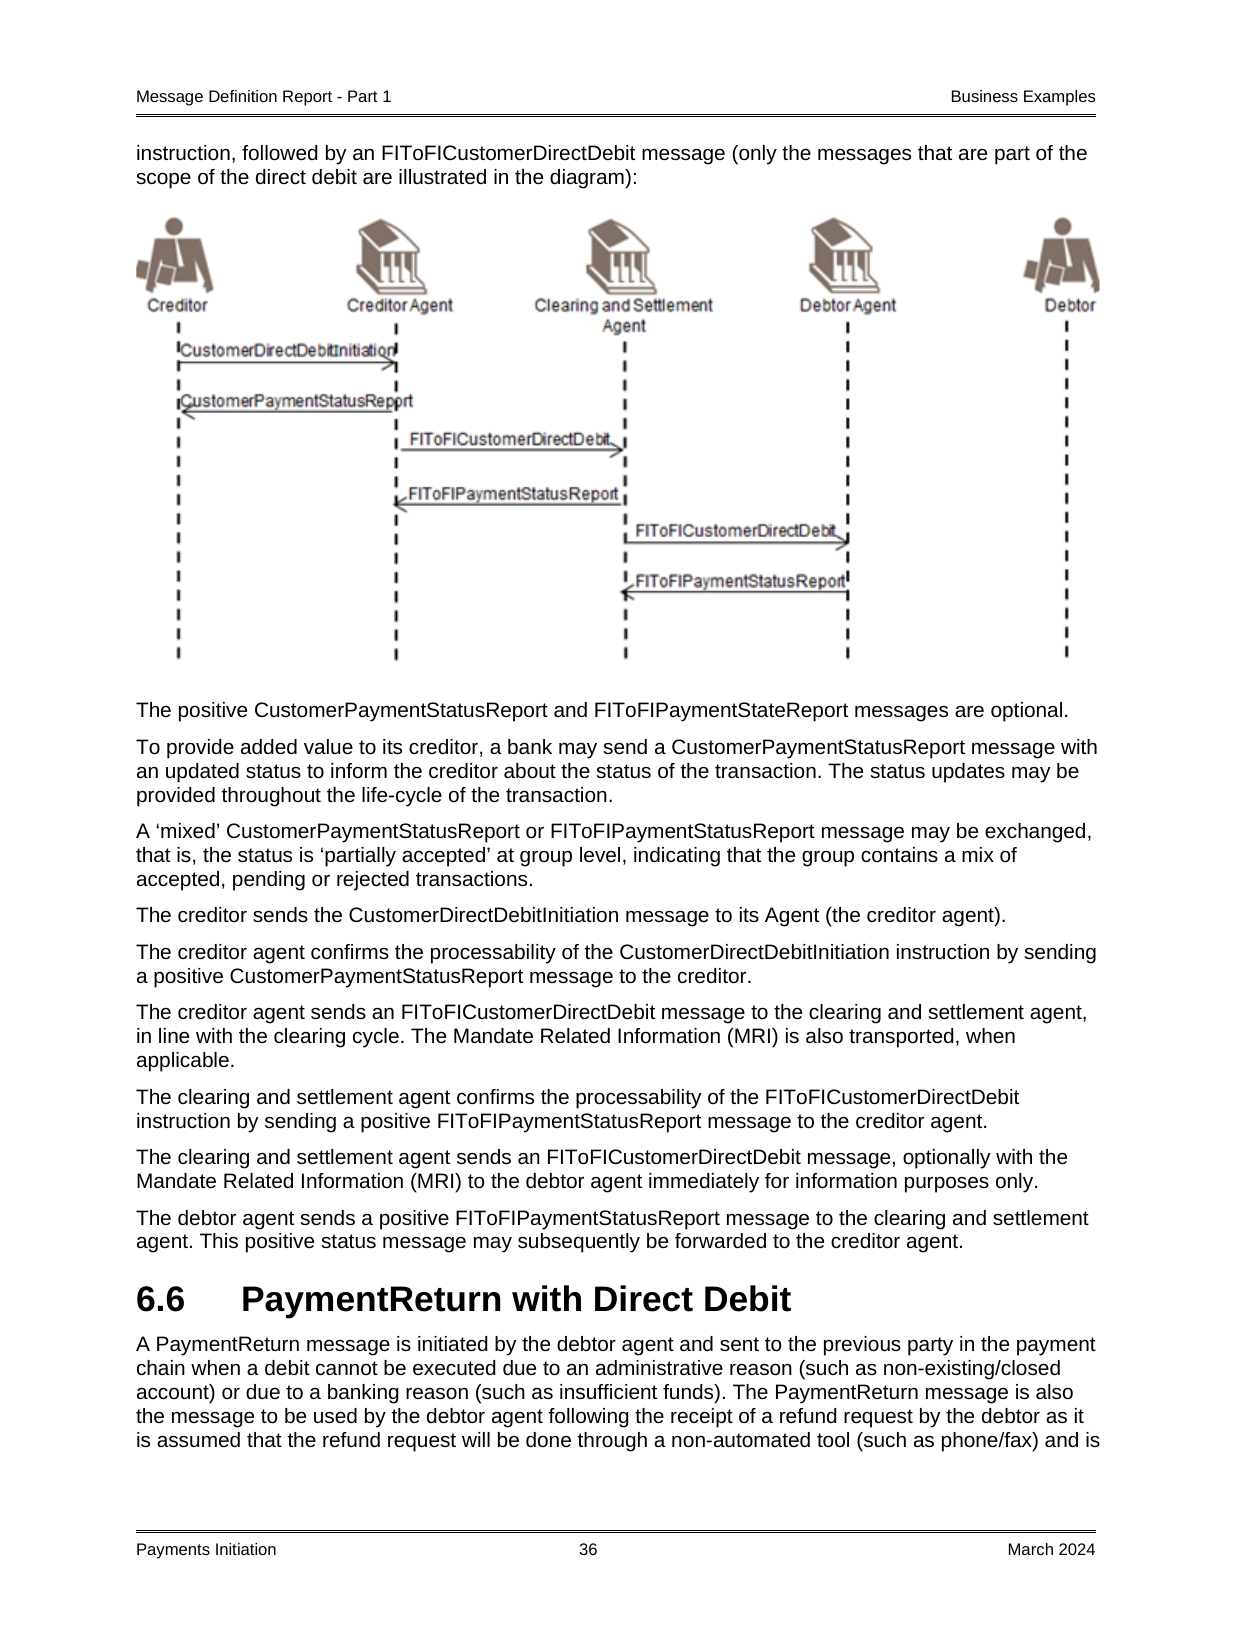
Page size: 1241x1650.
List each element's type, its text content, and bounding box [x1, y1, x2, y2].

text The clearing and settlement agent confirms the processability of the FIToFICustomerDirectDebit instruction by sending a positive FIToFIPaymentStatusReport message to the creditor agent. [136, 1084, 1104, 1132]
picture [135, 213, 1106, 661]
text The creditor agent sends an FIToFICustomerDirectDebit message to the clearing and settlement agent, in line with the clearing cycle. The Mandate Related Information (MRI) is also transported, when applicable. [136, 1000, 1104, 1072]
text To provide added value to its creditor, a bank may send a CustomerPaymentStatusReport message with an updated status to inform the creditor about the status of the transaction. The status updates may be provided throughout the life-cycle of the transaction. [136, 734, 1104, 806]
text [136, 141, 1104, 188]
text The creditor sends the CustomerDirectDebitInitiation message to its Agent (the creditor agent). [136, 903, 1104, 927]
text The positive CustomerPaymentStatusReport and FIToFIPaymentStateReport messages are optional. [136, 698, 1104, 722]
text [136, 1332, 1104, 1451]
text A ‘mixed’ CustomerPaymentStatusReport or FIToFIPaymentStatusReport message may be exchanged, that is, the status is ‘partially accepted’ at group level, indicating that the group contains a mix of accepted, pending or rejected transactions. [136, 819, 1104, 891]
text The debtor agent sends a positive FIToFIPaymentStatusReport message to the clearing and settlement agent. This positive status message may subsequently be forwarded to the creditor agent. [136, 1205, 1104, 1253]
text The clearing and settlement agent sends an FIToFICustomerDirectDebit message, optionally with the Mandate Related Information (MRI) to the debtor agent immediately for information purposes only. [136, 1145, 1104, 1193]
subtitle PaymentReturn with Direct Debit [136, 1278, 1104, 1319]
text The creditor agent confirms the processability of the CustomerDirectDebitInitiation instruction by sending a positive CustomerPaymentStatusReport message to the creditor. [136, 940, 1104, 988]
